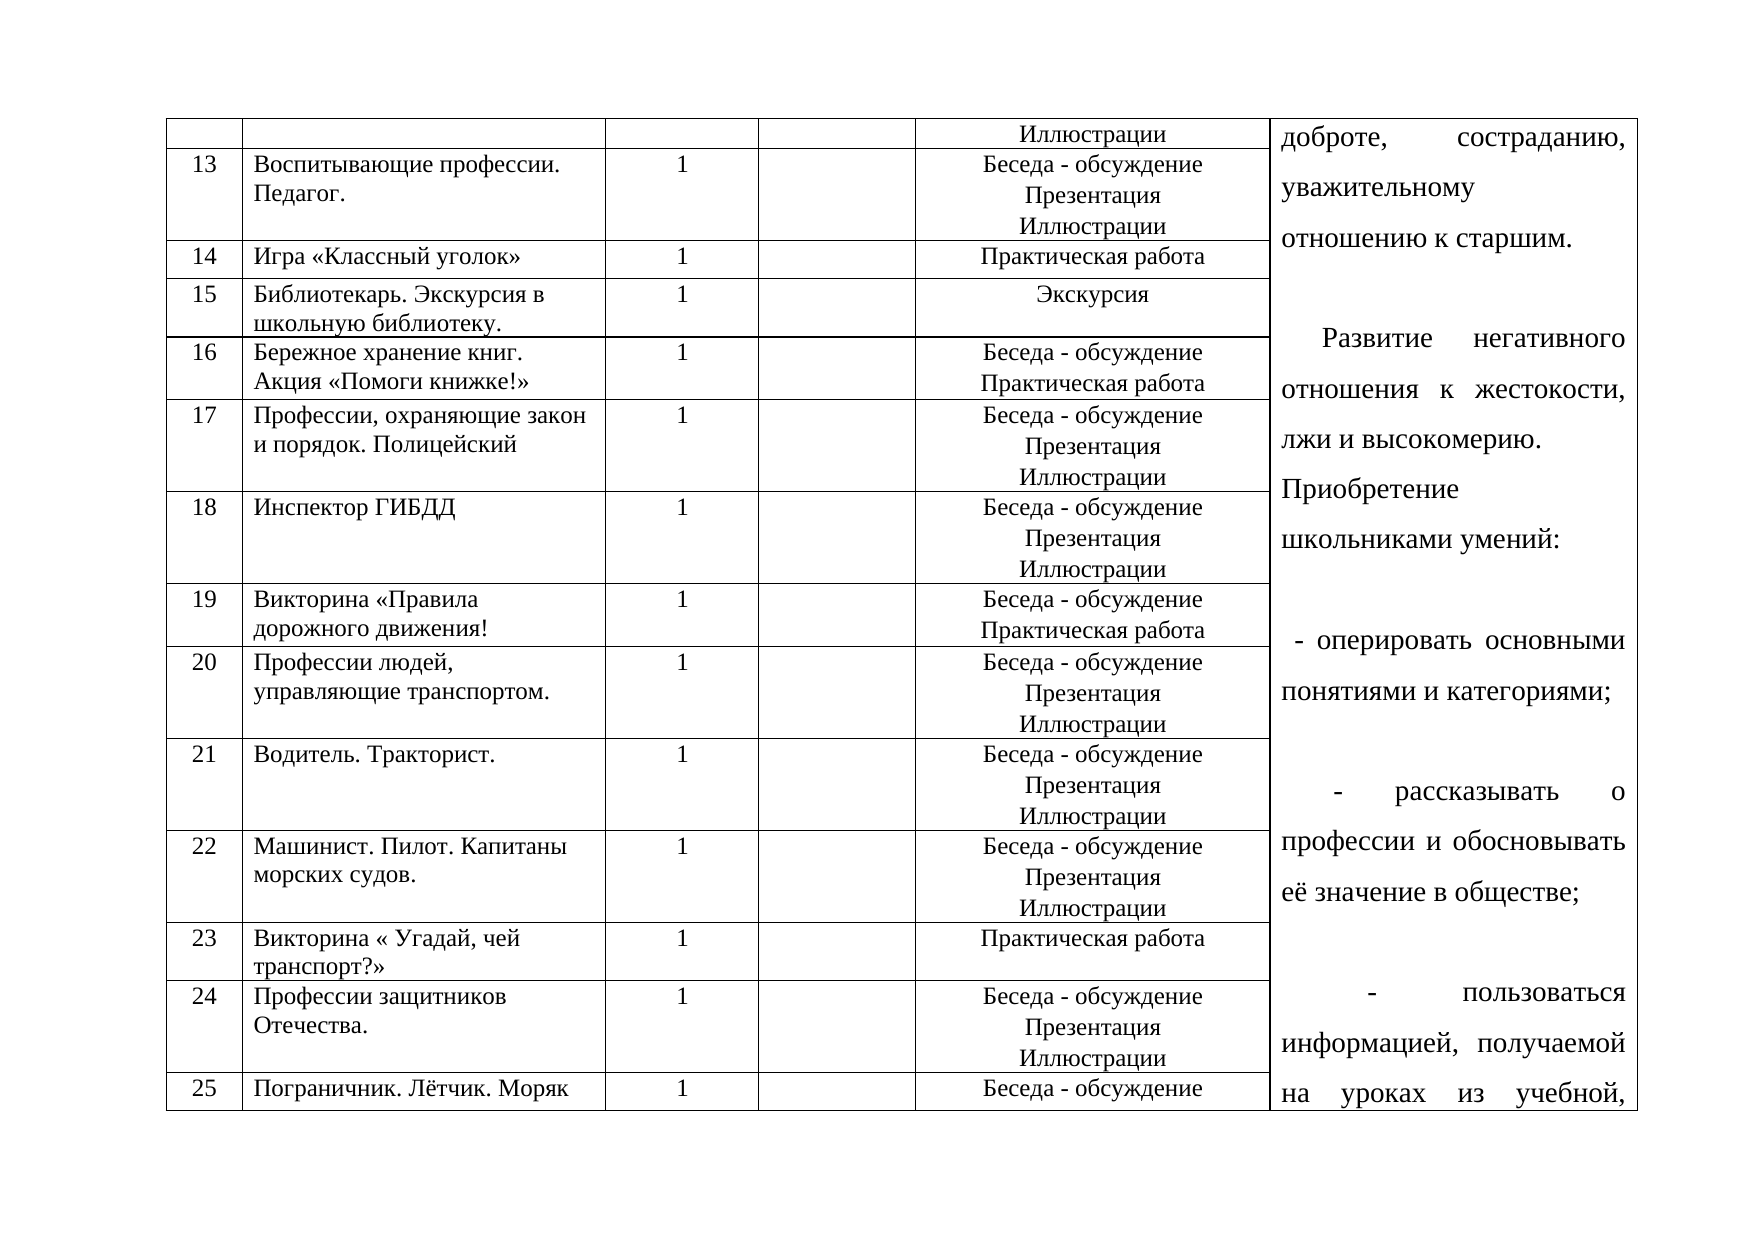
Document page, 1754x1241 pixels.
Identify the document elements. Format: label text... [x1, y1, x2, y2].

table_cell 1 [606, 1073, 758, 1110]
table_cell Беседа - обсуждение Презентация Иллюстрации [916, 739, 1269, 830]
table_cell Воспитывающие профессии. Педагог. [243, 149, 605, 240]
table_cell Беседа - обсуждение Презентация Иллюстрации [916, 400, 1269, 491]
table_cell 22 [167, 831, 242, 922]
table_cell 1 [606, 739, 758, 830]
table_cell [759, 400, 915, 491]
table_cell 17 [167, 400, 242, 491]
table_cell 1 [606, 923, 758, 980]
table_cell Бережное хранение книг. Акция «Помоги книжке!» [243, 338, 605, 399]
table_cell 1 [606, 241, 758, 278]
table_cell Водитель. Тракторист. [243, 739, 605, 830]
table_cell [759, 492, 915, 583]
table_cell 1 [606, 338, 758, 399]
table_cell [759, 241, 915, 278]
table_cell Беседа - обсуждение Презентация Иллюстрации [916, 492, 1269, 583]
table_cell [916, 119, 1269, 148]
table_cell 24 [167, 981, 242, 1072]
table_cell [759, 584, 915, 646]
table_cell 23 [167, 923, 242, 980]
table_cell [759, 647, 915, 738]
table_cell 25 [167, 1073, 242, 1110]
table_cell Библиотекарь. Экскурсия в школьную библиотеку. [243, 279, 605, 336]
table_cell [759, 119, 915, 148]
table_cell Практическая работа [916, 241, 1269, 278]
table_cell [759, 279, 915, 336]
table_cell 16 [167, 338, 242, 399]
table_cell 1 [606, 647, 758, 738]
table_cell Беседа - обсуждение Презентация Иллюстрации [916, 647, 1269, 738]
table_cell Профессии, охраняющие закон и порядок. Полицейский [243, 400, 605, 491]
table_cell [243, 1073, 605, 1110]
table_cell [916, 981, 1269, 1072]
table_cell [759, 1073, 915, 1110]
table_cell 18 [167, 492, 242, 583]
table_cell 1 [606, 149, 758, 240]
table_cell 13 [167, 149, 242, 240]
table_cell 1 [606, 119, 758, 148]
table_cell 1 [606, 400, 758, 491]
table_cell Инспектор ГИБДД [243, 492, 605, 583]
table_cell 1 [606, 831, 758, 922]
table_cell Экскурсия [916, 279, 1269, 336]
table_cell Практическая работа [916, 923, 1269, 980]
table_cell Викторина «Правила дорожного движения! [243, 584, 605, 646]
table_cell 1 [606, 981, 758, 1072]
table_cell [759, 981, 915, 1072]
table_cell [759, 831, 915, 922]
table_cell 14 [167, 241, 242, 278]
table_cell 19 [167, 584, 242, 646]
table_cell Профессии людей, управляющие транспортом. [243, 647, 605, 738]
table_cell 15 [167, 279, 242, 336]
table_cell [759, 149, 915, 240]
table_cell Профессии защитников Отечества. [243, 981, 605, 1072]
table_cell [916, 149, 1269, 240]
table_cell Беседа - обсуждение Презентация Иллюстрации [916, 831, 1269, 922]
table_cell Беседа - обсуждение Практическая работа [916, 584, 1269, 646]
table_cell [759, 923, 915, 980]
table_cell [243, 119, 605, 148]
table_cell 21 [167, 739, 242, 830]
table_cell 20 [167, 647, 242, 738]
table_cell Игра «Классный уголок» [243, 241, 605, 278]
table_cell 1 [606, 279, 758, 336]
table_cell Беседа - обсуждение Практическая работа [916, 338, 1269, 399]
table_cell [759, 338, 915, 399]
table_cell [916, 1073, 1269, 1110]
table_cell 12 [167, 119, 242, 148]
table_cell 1 [606, 584, 758, 646]
table_cell 1 [606, 492, 758, 583]
table_cell Машинист. Пилот. Капитаны морских судов. [243, 831, 605, 922]
table_cell [759, 739, 915, 830]
table_cell Викторина « Угадай, чей транспорт?» [243, 923, 605, 980]
